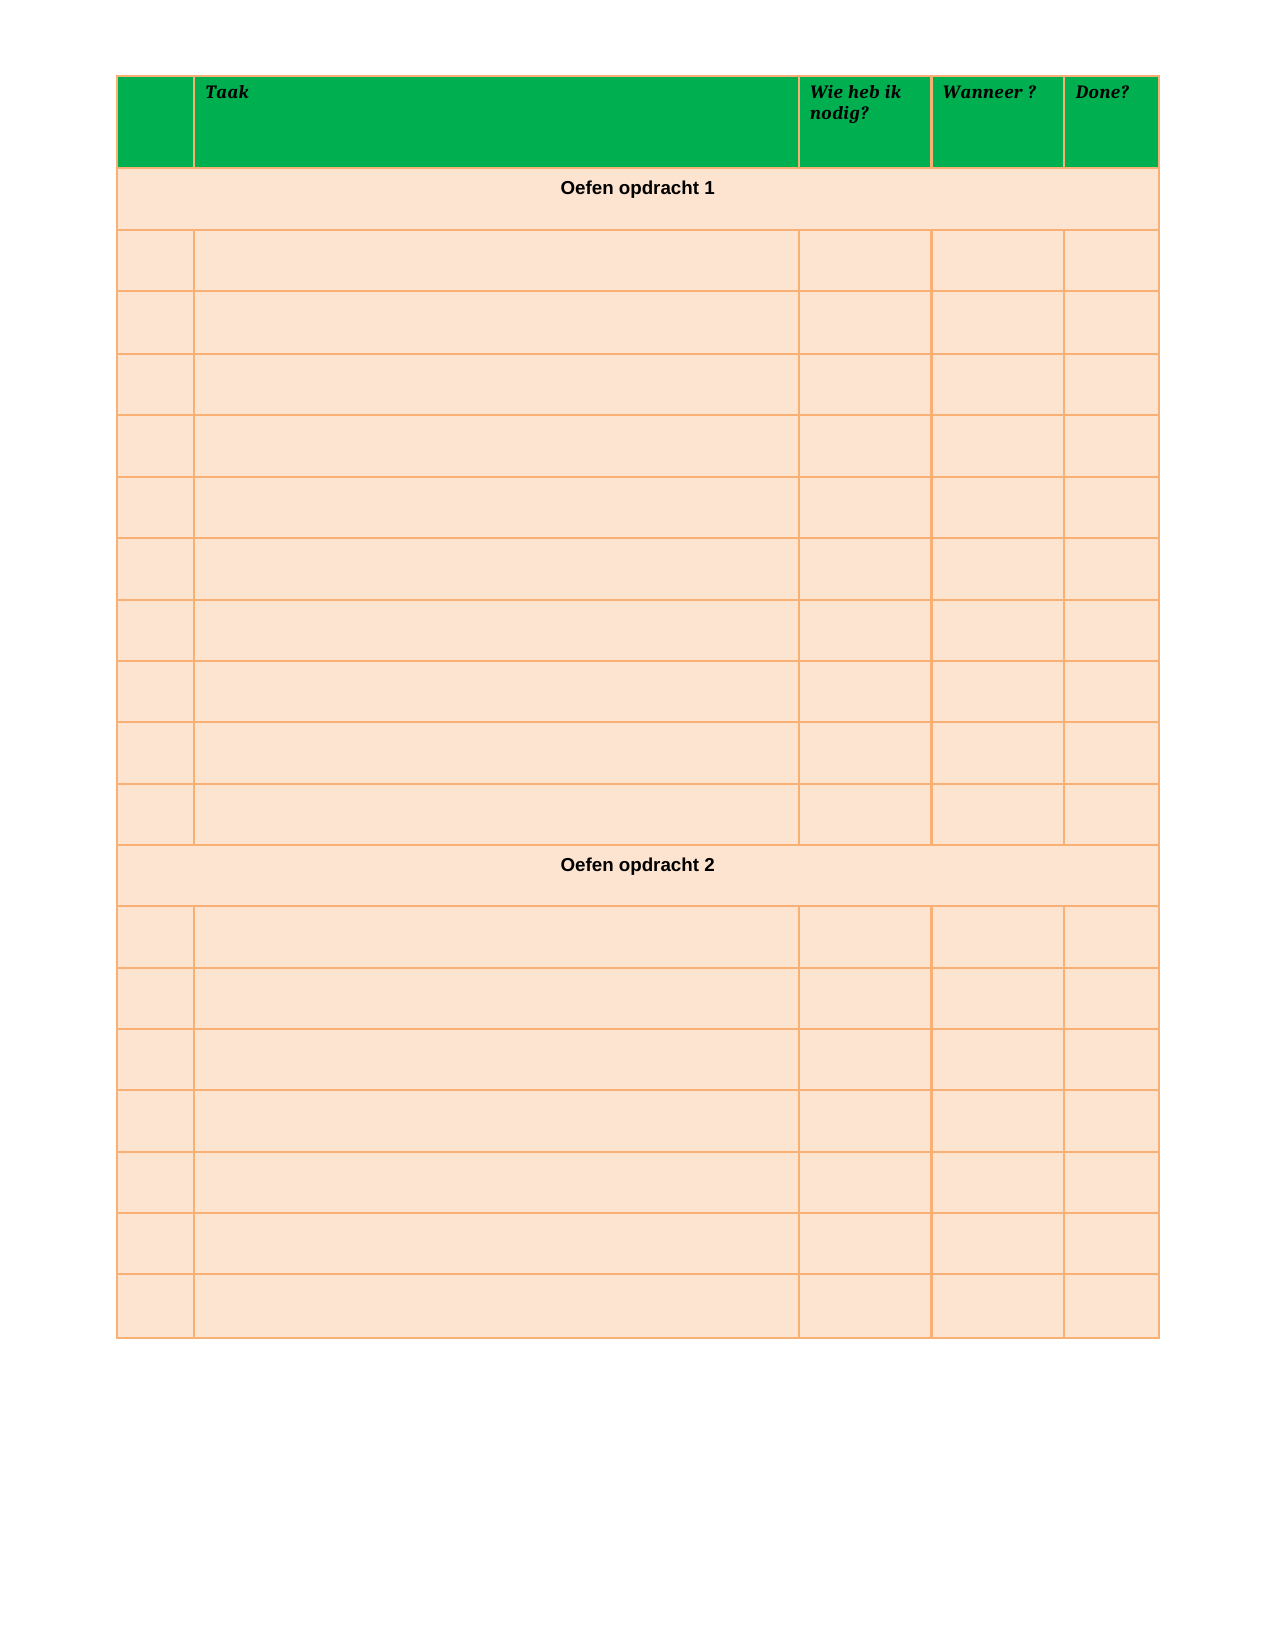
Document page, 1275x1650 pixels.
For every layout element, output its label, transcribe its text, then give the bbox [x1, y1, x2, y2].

table_cell [118, 1214, 193, 1273]
table_cell [933, 969, 1063, 1028]
table_cell [118, 969, 193, 1028]
table_cell [933, 662, 1063, 721]
table_cell [195, 231, 798, 290]
table_cell [195, 539, 798, 598]
table_cell [118, 1275, 193, 1337]
table_cell [195, 969, 798, 1028]
table_cell [1065, 1030, 1158, 1089]
table_cell [933, 1091, 1063, 1151]
table_cell [195, 1214, 798, 1273]
table_cell [1065, 355, 1158, 414]
table_cell [1065, 292, 1158, 353]
table_cell [800, 355, 930, 414]
table_cell [1065, 907, 1158, 967]
table_cell [800, 231, 930, 290]
table_cell [1065, 1091, 1158, 1151]
table_cell [118, 1153, 193, 1212]
table_cell [1065, 1275, 1158, 1337]
table_cell [933, 1275, 1063, 1337]
table_cell [1065, 539, 1158, 598]
table_cell [195, 723, 798, 782]
table_cell [800, 907, 930, 967]
table_cell [195, 907, 798, 967]
table_cell [195, 601, 798, 660]
table_cell [1065, 478, 1158, 537]
table_cell [933, 539, 1063, 598]
table_cell [800, 478, 930, 537]
table_cell [933, 1153, 1063, 1212]
table_cell [800, 1030, 930, 1089]
table_cell [1065, 231, 1158, 290]
table_cell [933, 292, 1063, 353]
table_cell [800, 1275, 930, 1337]
table_header Done? [1065, 77, 1158, 167]
table_cell [195, 355, 798, 414]
table_cell [1065, 1214, 1158, 1273]
table_cell [800, 1153, 930, 1212]
table_cell [933, 1030, 1063, 1089]
table_cell [118, 601, 193, 660]
table_header Wanneer ? [933, 77, 1063, 167]
table_cell [933, 907, 1063, 967]
table_cell [1065, 1153, 1158, 1212]
table_cell [800, 292, 930, 353]
table_cell [118, 355, 193, 414]
table_header [118, 77, 193, 167]
table_cell [195, 478, 798, 537]
table_cell Oefen opdracht 2 [118, 846, 1158, 905]
table_cell [195, 416, 798, 476]
table_cell [933, 785, 1063, 844]
table_cell [800, 539, 930, 598]
table_cell [933, 601, 1063, 660]
table_cell [933, 478, 1063, 537]
table_cell [118, 723, 193, 782]
table_cell [800, 416, 930, 476]
table_cell [933, 355, 1063, 414]
table_cell [118, 907, 193, 967]
table_cell [195, 292, 798, 353]
table_cell [933, 231, 1063, 290]
table_cell [800, 601, 930, 660]
table_cell [1065, 723, 1158, 782]
table_cell [118, 662, 193, 721]
table_cell [1065, 662, 1158, 721]
table_cell [118, 292, 193, 353]
table_cell [195, 785, 798, 844]
table_cell [118, 785, 193, 844]
table_cell [800, 662, 930, 721]
table_cell [118, 539, 193, 598]
table_cell [933, 1214, 1063, 1273]
table_header Wie heb ik nodig? [800, 77, 930, 167]
table_cell [1065, 416, 1158, 476]
table_cell [933, 416, 1063, 476]
table_cell [118, 416, 193, 476]
table_cell [118, 478, 193, 537]
table_cell [118, 1030, 193, 1089]
table_cell [800, 1091, 930, 1151]
table_cell Oefen opdracht 1 [118, 169, 1158, 228]
table_cell [195, 1030, 798, 1089]
table_cell [800, 785, 930, 844]
table_cell [1065, 785, 1158, 844]
table_cell [195, 1275, 798, 1337]
table_cell [195, 1091, 798, 1151]
table_cell [1065, 601, 1158, 660]
table_cell [195, 662, 798, 721]
table_cell [118, 1091, 193, 1151]
table_cell [800, 969, 930, 1028]
table_cell [933, 723, 1063, 782]
table_cell [195, 1153, 798, 1212]
table_cell [800, 1214, 930, 1273]
table_cell [800, 723, 930, 782]
table_cell [1065, 969, 1158, 1028]
table_cell [118, 231, 193, 290]
table_header Taak [195, 77, 798, 167]
